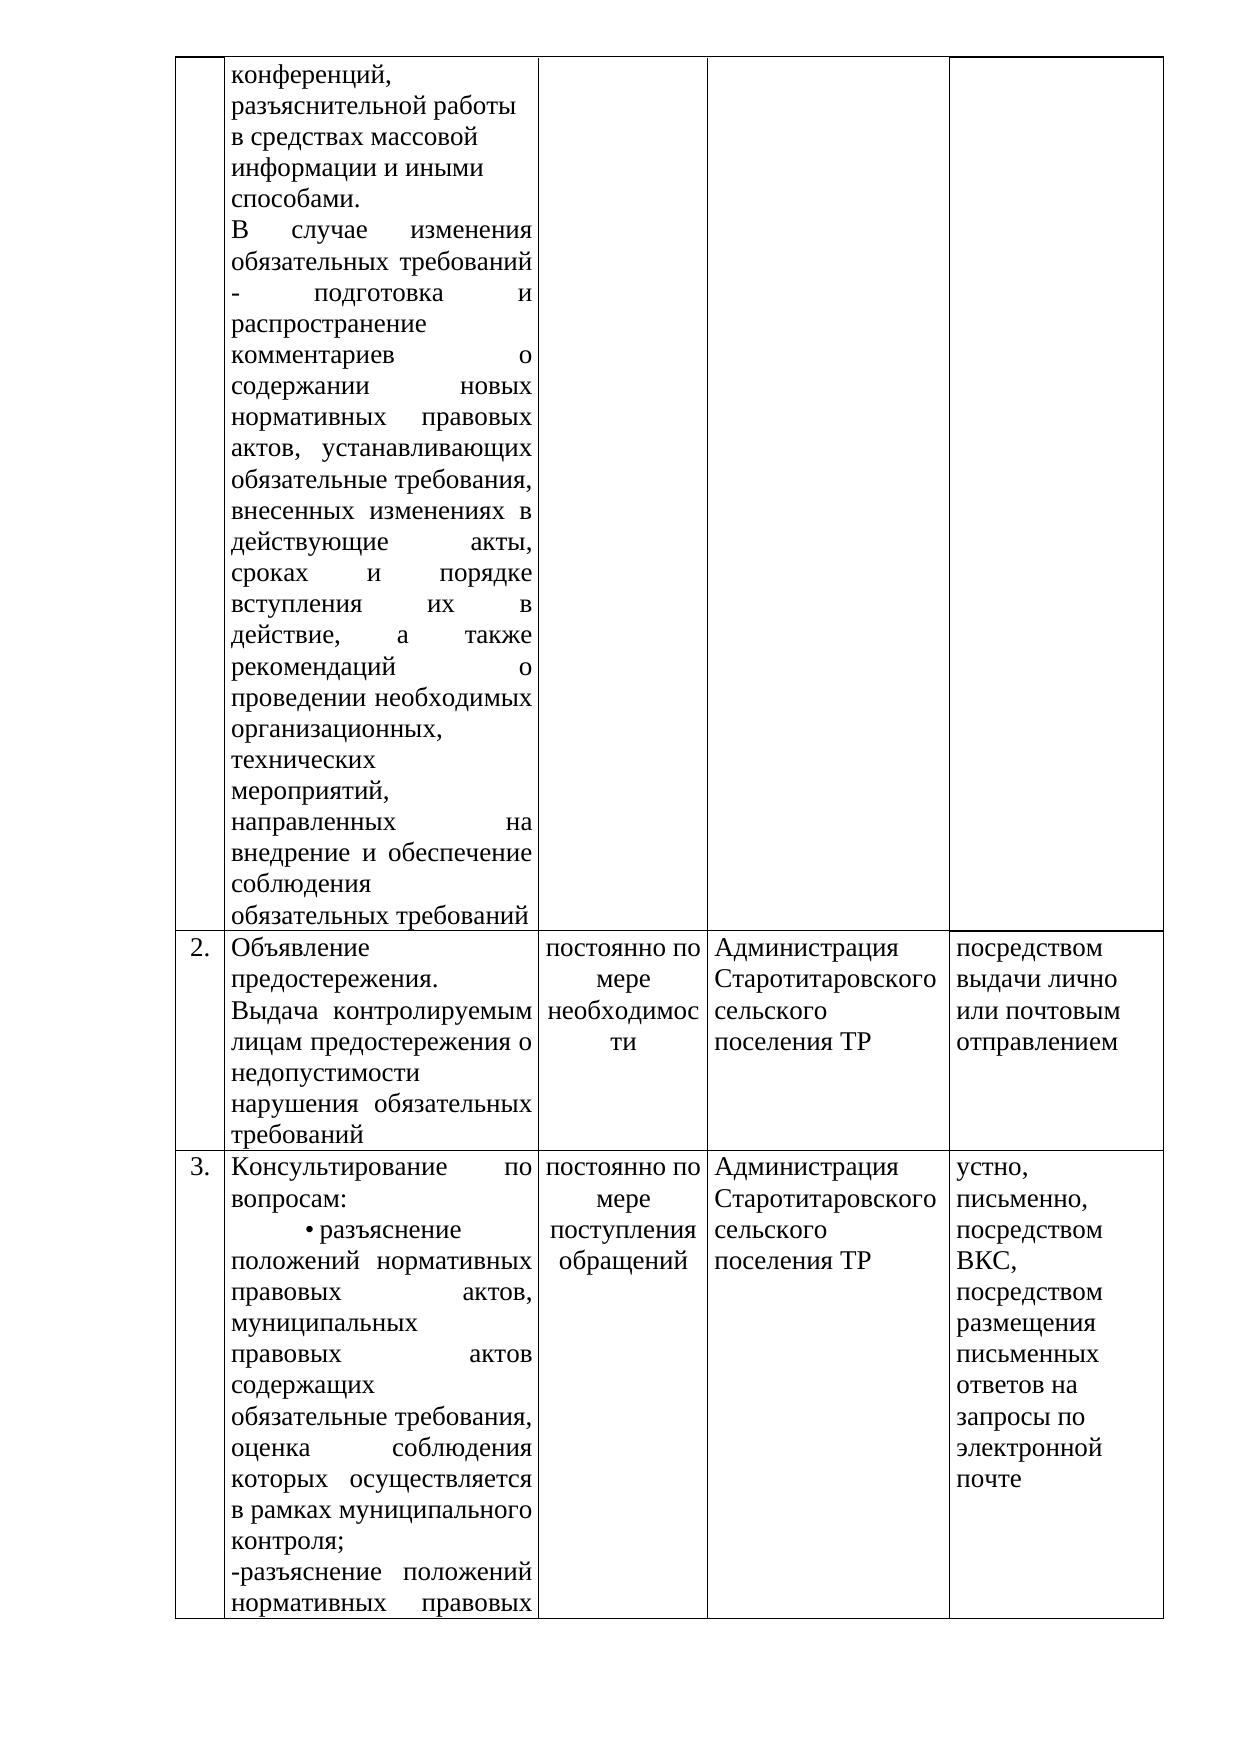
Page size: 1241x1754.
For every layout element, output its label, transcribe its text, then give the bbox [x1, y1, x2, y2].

table_cell постоянно по мере необходимости [539, 931, 707, 1149]
table_cell Объявление предостережения. Выдача контролируемым лицам предостережения о недопустимости нарушения обязательных требований [225, 931, 538, 1149]
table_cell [708, 1151, 949, 1618]
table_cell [225, 1151, 538, 1618]
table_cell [539, 1151, 707, 1618]
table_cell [950, 1151, 1163, 1618]
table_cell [225, 57, 538, 930]
table_cell посредством выдачи лично или почтовым отправлением [950, 932, 1163, 1149]
table_cell 3. [176, 1151, 224, 1618]
table_cell Администрация Старотитаровского сельского поселения ТР [708, 931, 949, 1149]
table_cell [708, 57, 949, 930]
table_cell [539, 57, 707, 930]
table_cell 2. [176, 931, 224, 1149]
